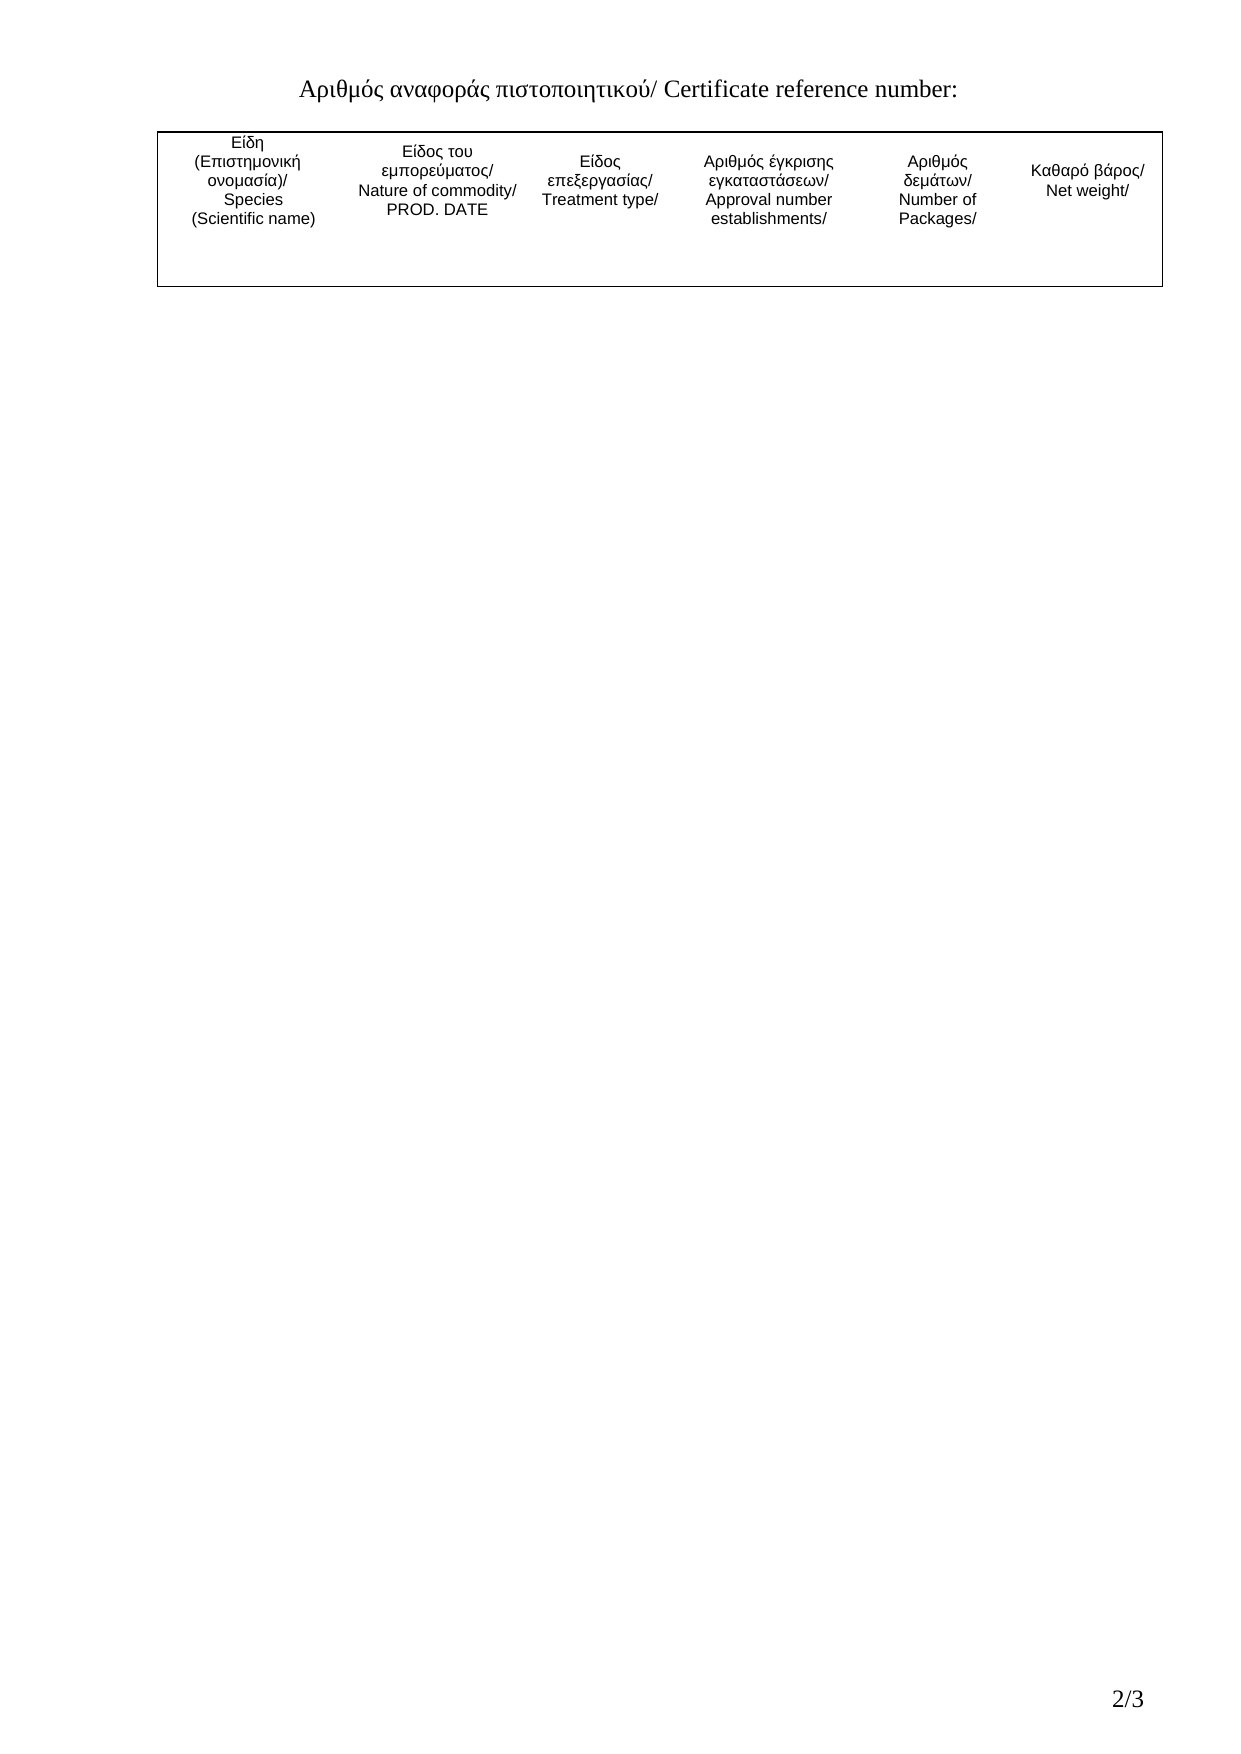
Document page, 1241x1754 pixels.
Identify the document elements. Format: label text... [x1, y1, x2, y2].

table_cell Αριθμός δεμάτων/ Number of Packages/ [863, 133, 1012, 286]
table_cell Καθαρό βάρος/ Net weight/ [1013, 133, 1162, 286]
table_cell Είδος επεξεργασίας/ Treatment type/ [525, 133, 675, 286]
table_cell Είδη (Επιστημονική ονομασία)/ Species (Scientific name) [158, 133, 337, 286]
table_cell Είδος του εμπορεύματος/ Nature of commodity/ PROD. DATE [338, 133, 525, 286]
table_cell Αριθμός έγκρισης εγκαταστάσεων/ Approval number establishments/ [675, 133, 862, 286]
